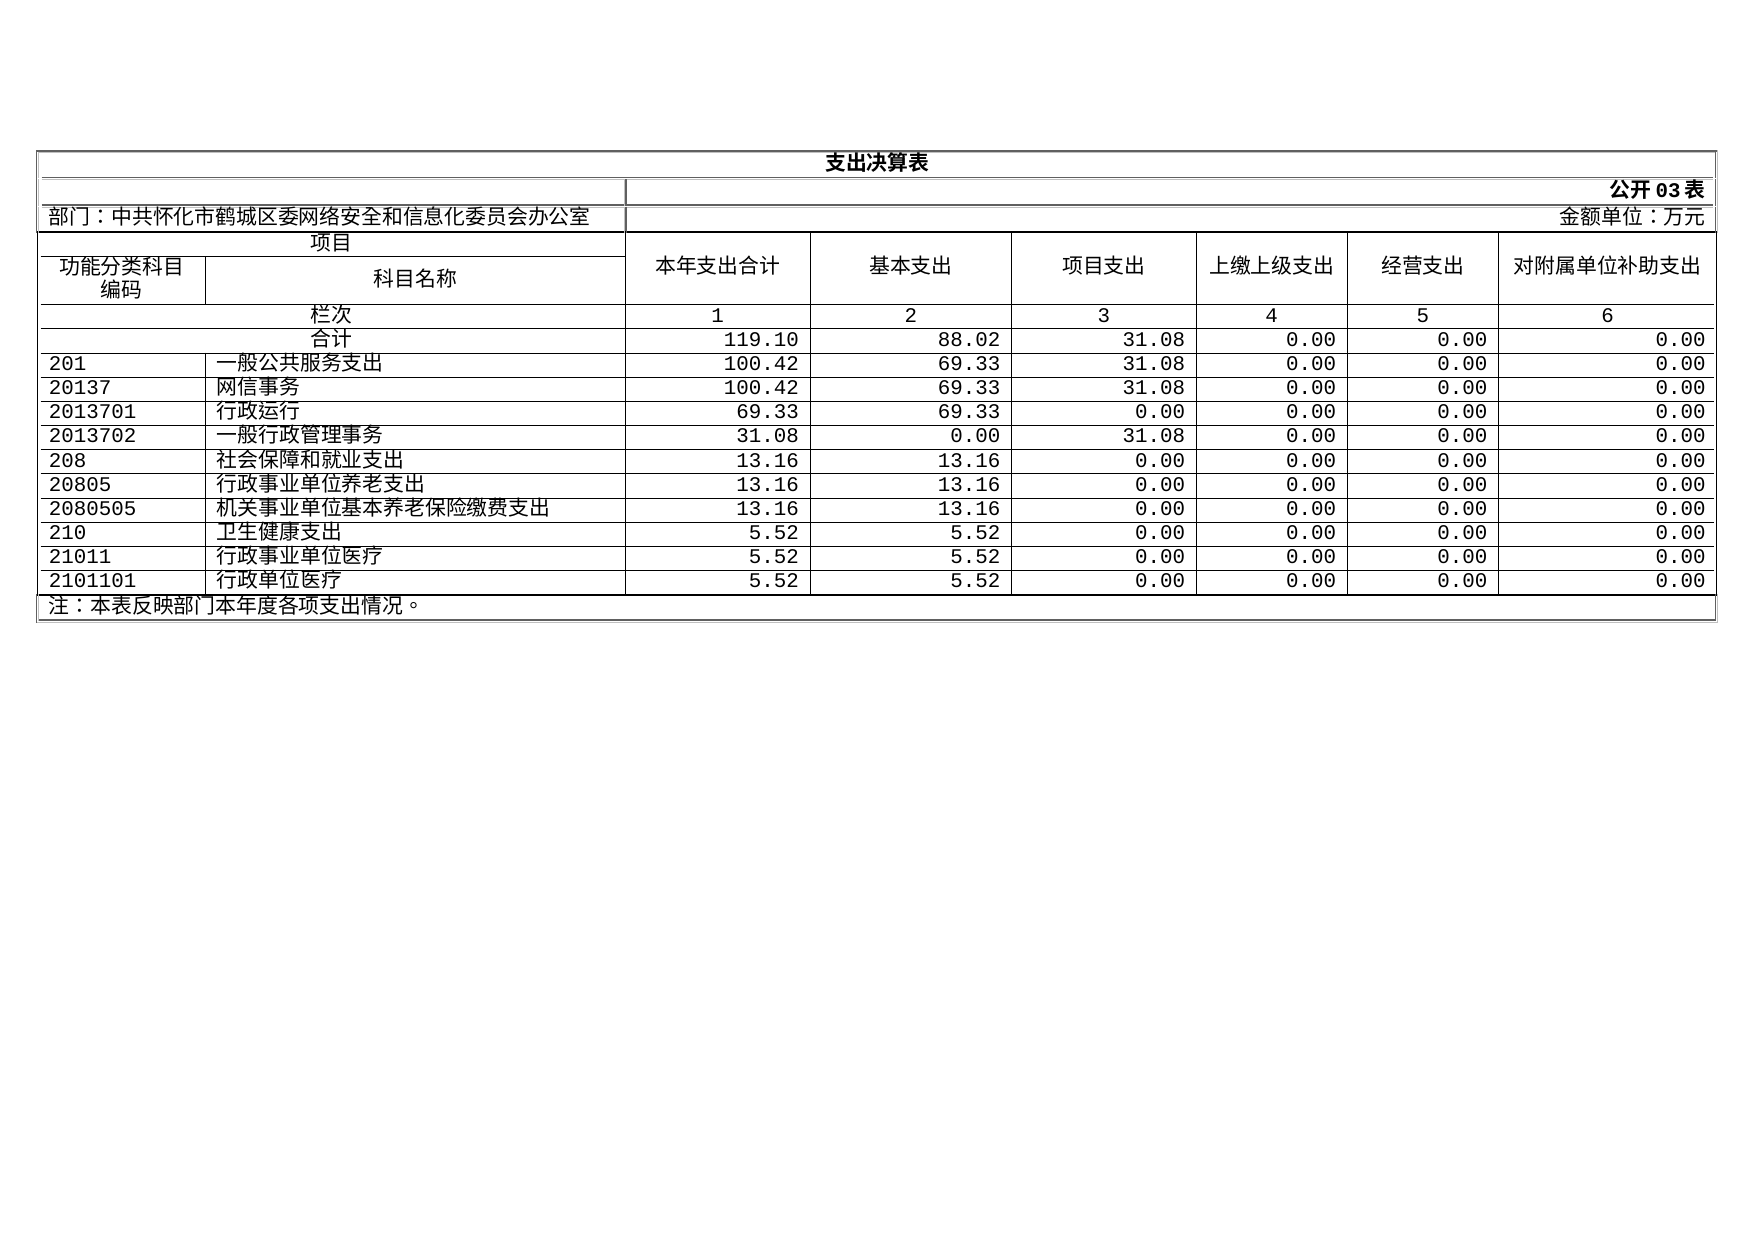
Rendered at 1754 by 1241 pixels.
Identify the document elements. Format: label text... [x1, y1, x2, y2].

table_cell 208 [38, 449, 205, 473]
table_cell 0.00 [1197, 523, 1347, 546]
table_cell 3 [1012, 305, 1196, 328]
table_cell 88.02 [811, 329, 1011, 352]
table_cell 0.00 [1499, 377, 1716, 401]
table_cell 0.00 [1348, 547, 1498, 570]
table_cell 13.16 [811, 474, 1011, 497]
table_cell 6 [1499, 304, 1716, 328]
table_cell 本年支出合计 [626, 233, 810, 304]
table_cell 13.16 [811, 499, 1011, 522]
table_cell 0.00 [1012, 571, 1196, 594]
table_cell 科目名称 [206, 257, 625, 304]
table_cell 31.08 [1012, 329, 1196, 352]
table_cell 210 [38, 522, 205, 546]
table_cell 0.00 [1499, 570, 1716, 594]
table_cell 2101101 [38, 570, 205, 594]
table_cell 201 [38, 353, 205, 377]
table_cell 5.52 [811, 523, 1011, 546]
table_cell 119.10 [626, 329, 810, 352]
table_cell 0.00 [1499, 473, 1716, 497]
table_cell 0.00 [1348, 402, 1498, 425]
table_cell 0.00 [1012, 450, 1196, 473]
table_cell 行政事业单位养老支出 [206, 474, 625, 497]
table_cell 0.00 [1197, 402, 1347, 425]
table_cell 20137 [38, 377, 205, 401]
table_cell 合计 [38, 328, 625, 352]
table_cell 0.00 [1197, 378, 1347, 401]
table_cell 2 [811, 305, 1011, 328]
table_cell 项目支出 [1012, 233, 1196, 304]
table_cell 2013701 [38, 401, 205, 425]
table_cell 经营支出 [1348, 233, 1498, 304]
table_cell 100.42 [626, 378, 810, 401]
table_cell 0.00 [1499, 498, 1716, 522]
table_cell 5.52 [626, 523, 810, 546]
table_cell 31.08 [1012, 426, 1196, 449]
table_cell 0.00 [1499, 522, 1716, 546]
table_cell 0.00 [811, 426, 1011, 449]
table_cell 0.00 [1197, 547, 1347, 570]
table_cell 0.00 [1499, 328, 1716, 352]
table_cell 31.08 [626, 426, 810, 449]
table_cell 31.08 [1012, 354, 1196, 377]
table_cell 0.00 [1499, 449, 1716, 473]
table_cell 金额单位：万元 [627, 204, 1715, 231]
table_cell 0.00 [1012, 474, 1196, 497]
table_cell 0.00 [1197, 571, 1347, 594]
table_cell 69.33 [626, 402, 810, 425]
table_cell 13.16 [626, 474, 810, 497]
table_cell 31.08 [1012, 378, 1196, 401]
table_cell 5.52 [811, 547, 1011, 570]
table_cell 0.00 [1348, 329, 1498, 352]
table_cell 0.00 [1348, 523, 1498, 546]
table_cell 0.00 [1012, 402, 1196, 425]
table_cell 0.00 [1012, 547, 1196, 570]
table_cell 20805 [38, 473, 205, 497]
table_cell 1 [626, 305, 810, 328]
table_cell 0.00 [1348, 354, 1498, 377]
table_cell 0.00 [1348, 571, 1498, 594]
table_cell 对附属单位补助支出 [1499, 233, 1716, 304]
table_cell 13.16 [626, 450, 810, 473]
table_cell 行政事业单位医疗 [206, 547, 625, 570]
table_cell 5.52 [626, 571, 810, 594]
table_cell 0.00 [1197, 426, 1347, 449]
table_cell 0.00 [1499, 401, 1716, 425]
table_header 支出决算表 [39, 153, 1715, 177]
table_cell 社会保障和就业支出 [206, 450, 625, 473]
table_cell 13.16 [626, 499, 810, 522]
table_cell 2080505 [38, 498, 205, 522]
table_cell 注：本表反映部门本年度各项支出情况。 [39, 596, 1715, 619]
table_cell 项目 [38, 233, 625, 256]
table_cell 部门：中共怀化市鹤城区委网络安全和信息化委员会办公室 [39, 204, 624, 231]
table_cell 5 [1348, 305, 1498, 328]
table_cell 100.42 [626, 354, 810, 377]
table_cell 网信事务 [206, 378, 625, 401]
table_cell 0.00 [1197, 450, 1347, 473]
table_cell 机关事业单位基本养老保险缴费支出 [206, 499, 625, 522]
table_cell 4 [1197, 305, 1347, 328]
table_cell 0.00 [1197, 499, 1347, 522]
table_cell 5.52 [626, 547, 810, 570]
table_cell 0.00 [1012, 499, 1196, 522]
table_cell 行政单位医疗 [206, 571, 625, 594]
table_cell 一般行政管理事务 [206, 426, 625, 449]
table_cell 卫生健康支出 [206, 523, 625, 546]
table_cell 0.00 [1012, 523, 1196, 546]
table_cell 一般公共服务支出 [206, 354, 625, 377]
table_cell 行政运行 [206, 402, 625, 425]
table_cell 69.33 [811, 402, 1011, 425]
table_cell [38, 177, 625, 204]
table_cell 2013702 [38, 425, 205, 449]
table_cell 上缴上级支出 [1197, 233, 1347, 304]
table_cell 0.00 [1499, 353, 1716, 377]
table_cell 功能分类科目编码 [38, 256, 205, 304]
table_cell 0.00 [1348, 378, 1498, 401]
table_cell 0.00 [1197, 354, 1347, 377]
table_cell 69.33 [811, 378, 1011, 401]
table_cell 公开03表 [625, 177, 1716, 204]
table_cell 0.00 [1348, 474, 1498, 497]
table_cell 0.00 [1499, 425, 1716, 449]
table_cell 基本支出 [811, 233, 1011, 304]
table_cell 0.00 [1197, 329, 1347, 352]
table_cell 0.00 [1348, 499, 1498, 522]
table_cell 栏次 [38, 304, 625, 328]
table_cell 0.00 [1348, 450, 1498, 473]
table_cell 5.52 [811, 571, 1011, 594]
table_cell 69.33 [811, 354, 1011, 377]
table_cell 13.16 [811, 450, 1011, 473]
table_cell 0.00 [1197, 474, 1347, 497]
table_cell 0.00 [1348, 426, 1498, 449]
table_cell 21011 [38, 546, 205, 570]
table_cell 0.00 [1499, 546, 1716, 570]
